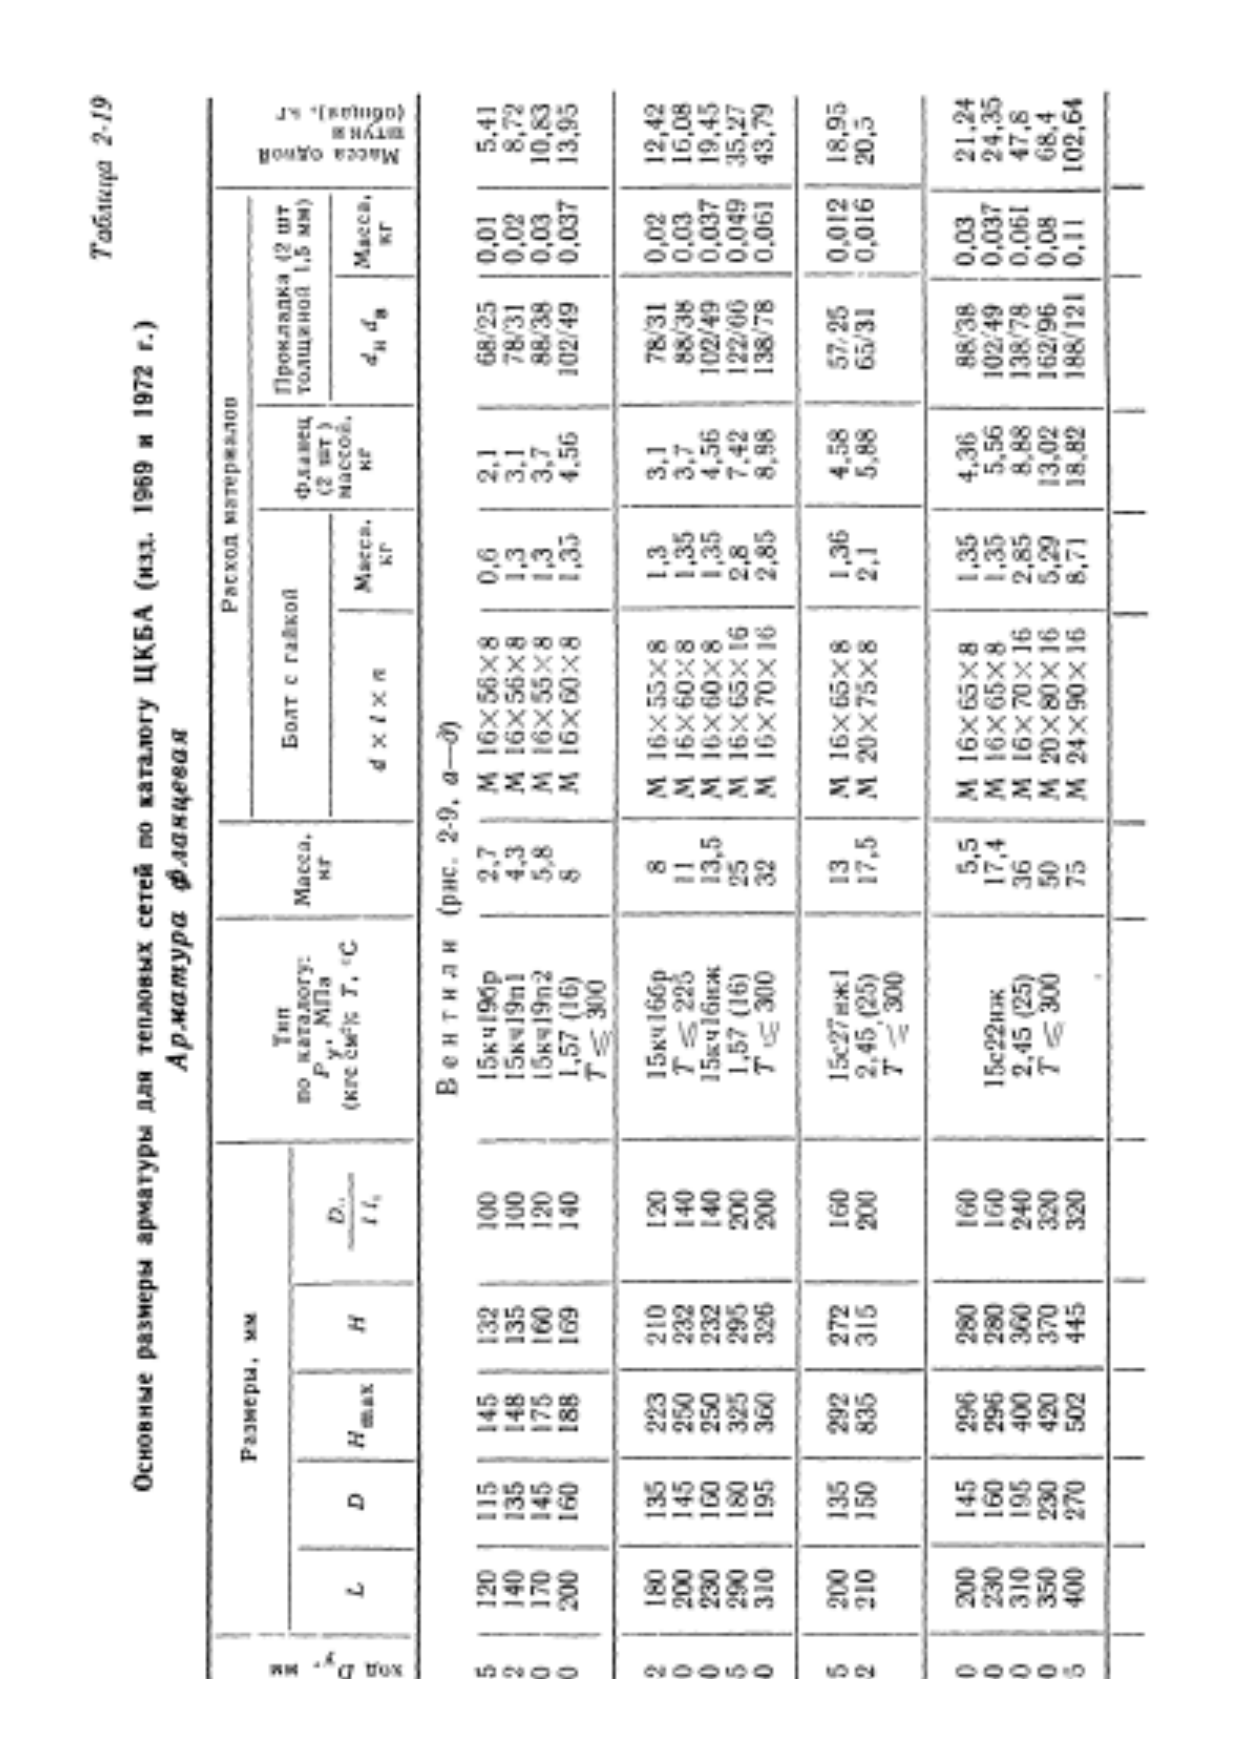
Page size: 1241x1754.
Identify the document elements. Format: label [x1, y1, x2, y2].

picture [75, 75, 1193, 1679]
